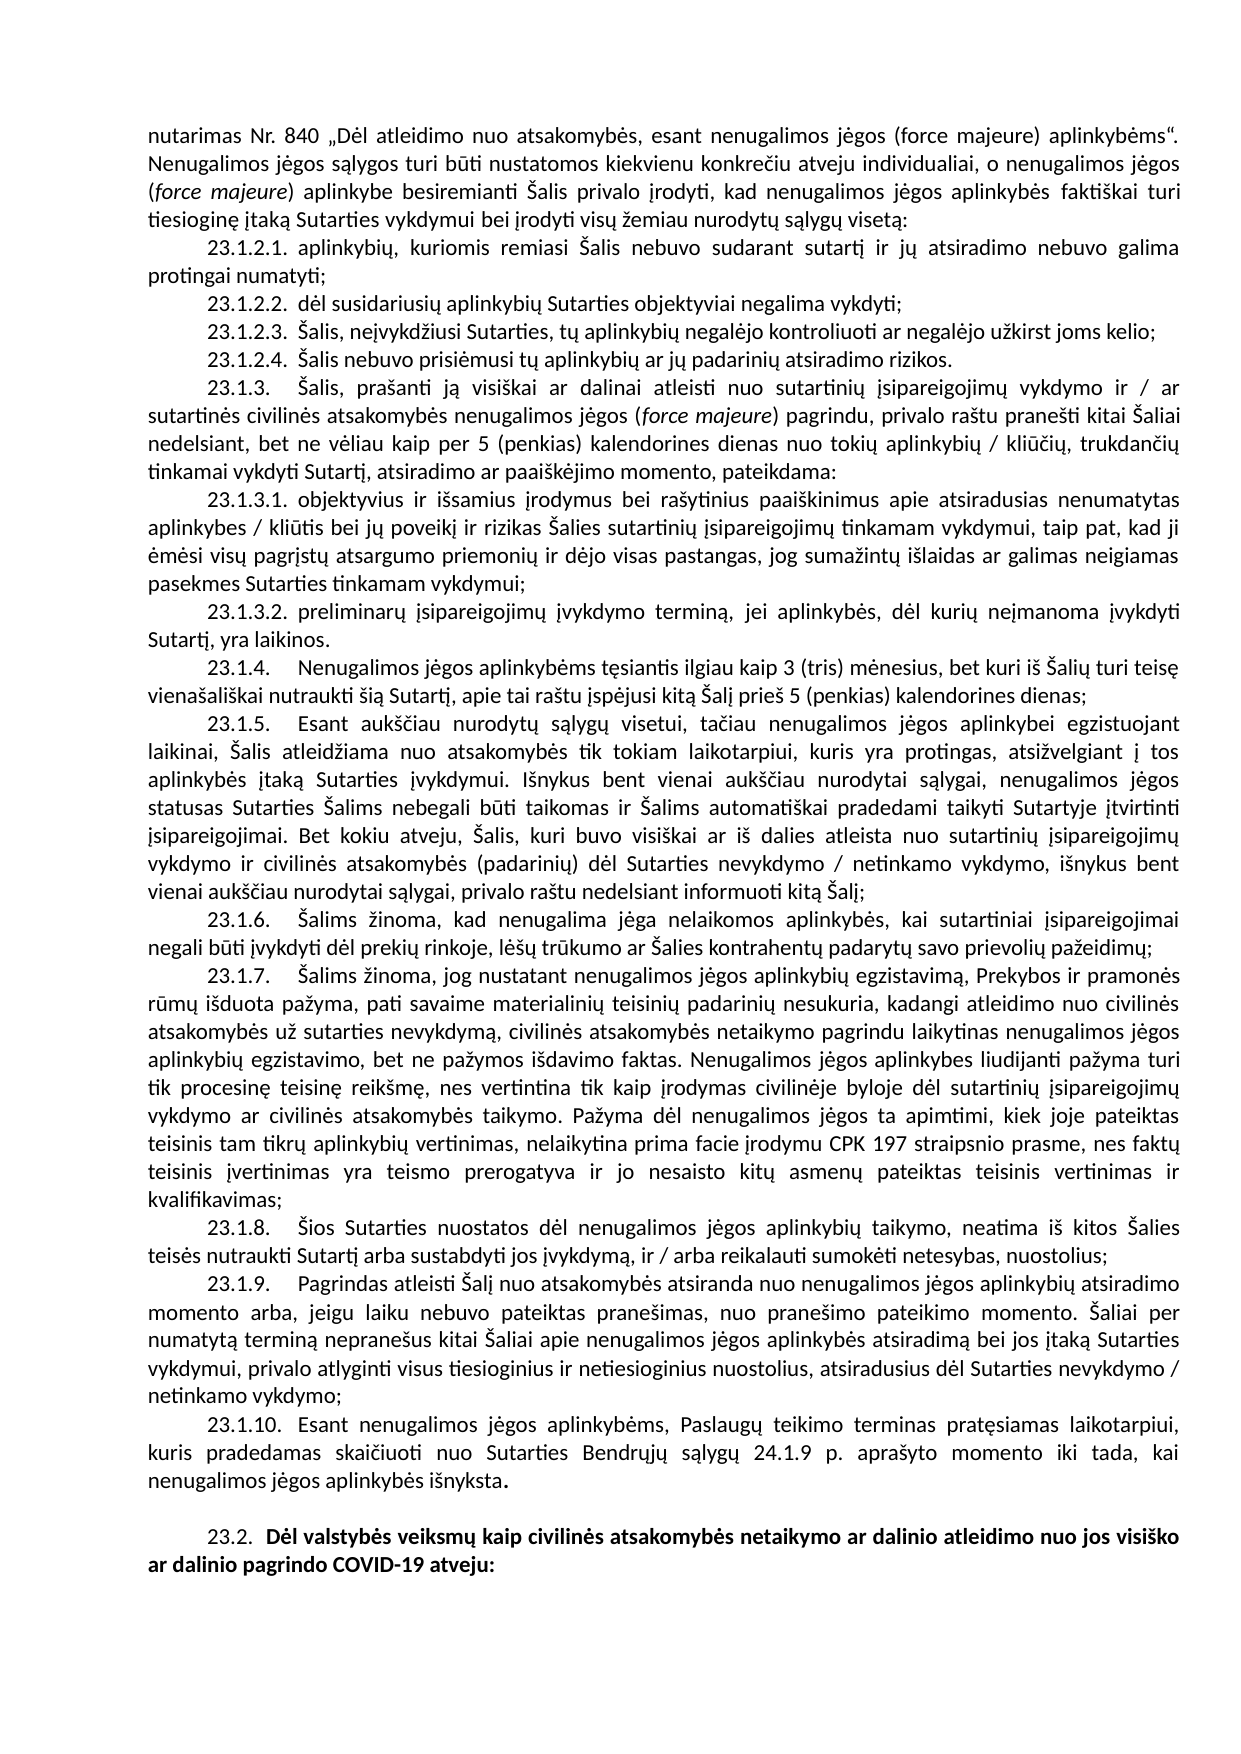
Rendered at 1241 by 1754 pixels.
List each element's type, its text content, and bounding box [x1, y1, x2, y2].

list aplinkybių, kuriomis remiasi Šalis nebuvo sudarant sutartį ir jų atsiradimo nebuvo galima protingai numatyti; [148, 233, 1181, 289]
list preliminarų įsipareigojimų įvykdymo terminą, jei aplinkybės, dėl kurių neįmanoma įvykdyti Sutartį, yra laikinos. [148, 597, 1181, 653]
list Pagrindas atleisti Šalį nuo atsakomybės atsiranda nuo nenugalimos jėgos aplinkybių atsiradimo momento arba, jeigu laiku nebuvo pateiktas pranešimas, nuo pranešimo pateikimo momento. Šaliai per numatytą terminą nepranešus kitai Šaliai apie nenugalimos jėgos aplinkybės atsiradimą bei jos įtaką Sutarties vykdymui, privalo atlyginti visus tiesioginius ir netiesioginius nuostolius, atsiradusius dėl Sutarties nevykdymo / netinkamo vykdymo; [148, 1269, 1181, 1410]
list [148, 121, 1181, 233]
list Šios Sutarties nuostatos dėl nenugalimos jėgos aplinkybių taikymo, neatima iš kitos Šalies teisės nutraukti Sutartį arba sustabdyti jos įvykdymą, ir / arba reikalauti sumokėti netesybas, nuostolius; [148, 1213, 1181, 1269]
list Šalims žinoma, kad nenugalima jėga nelaikomos aplinkybės, kai sutartiniai įsipareigojimai negali būti įvykdyti dėl prekių rinkoje, lėšų trūkumo ar Šalies kontrahentų padarytų savo prievolių pažeidimų; [148, 905, 1181, 961]
list Esant nenugalimos jėgos aplinkybėms, Paslaugų teikimo terminas pratęsiamas laikotarpiui, kuris pradedamas skaičiuoti nuo Sutarties Bendrųjų sąlygų 24.1.9 p. aprašyto momento iki tada, kai nenugalimos jėgos aplinkybės išnyksta. [148, 1410, 1181, 1494]
list Dėl valstybės veiksmų kaip civilinės atsakomybės netaikymo ar dalinio atleidimo nuo jos visiško ar dalinio pagrindo COVID-19 atveju: [148, 1522, 1181, 1578]
list Šalis, neįvykdžiusi Sutarties, tų aplinkybių negalėjo kontroliuoti ar negalėjo užkirst joms kelio; [148, 317, 1181, 345]
list Šalis nebuvo prisiėmusi tų aplinkybių ar jų padarinių atsiradimo rizikos. [148, 345, 1181, 373]
list Esant aukščiau nurodytų sąlygų visetui, tačiau nenugalimos jėgos aplinkybei egzistuojant laikinai, Šalis atleidžiama nuo atsakomybės tik tokiam laikotarpiui, kuris yra protingas, atsižvelgiant į tos aplinkybės įtaką Sutarties įvykdymui. Išnykus bent vienai aukščiau nurodytai sąlygai, nenugalimos jėgos statusas Sutarties Šalims nebegali būti taikomas ir Šalims automatiškai pradedami taikyti Sutartyje įtvirtinti įsipareigojimai. Bet kokiu atveju, Šalis, kuri buvo visiškai ar iš dalies atleista nuo sutartinių įsipareigojimų vykdymo ir civilinės atsakomybės (padarinių) dėl Sutarties nevykdymo / netinkamo vykdymo, išnykus bent vienai aukščiau nurodytai sąlygai, privalo raštu nedelsiant informuoti kitą Šalį; [148, 709, 1181, 905]
list Nenugalimos jėgos aplinkybėms tęsiantis ilgiau kaip 3 (tris) mėnesius, bet kuri iš Šalių turi teisę vienašališkai nutraukti šią Sutartį, apie tai raštu įspėjusi kitą Šalį prieš 5 (penkias) kalendorines dienas; [148, 653, 1181, 709]
list objektyvius ir išsamius įrodymus bei rašytinius paaiškinimus apie atsiradusias nenumatytas aplinkybes / kliūtis bei jų poveikį ir rizikas Šalies sutartinių įsipareigojimų tinkamam vykdymui, taip pat, kad ji ėmėsi visų pagrįstų atsargumo priemonių ir dėjo visas pastangas, jog sumažintų išlaidas ar galimas neigiamas pasekmes Sutarties tinkamam vykdymui; [148, 485, 1181, 597]
list dėl susidariusių aplinkybių Sutarties objektyviai negalima vykdyti; [148, 289, 1181, 317]
list Šalims žinoma, jog nustatant nenugalimos jėgos aplinkybių egzistavimą, Prekybos ir pramonės rūmų išduota pažyma, pati savaime materialinių teisinių padarinių nesukuria, kadangi atleidimo nuo civilinės atsakomybės už sutarties nevykdymą, civilinės atsakomybės netaikymo pagrindu laikytinas nenugalimos jėgos aplinkybių egzistavimo, bet ne pažymos išdavimo faktas. Nenugalimos jėgos aplinkybes liudijanti pažyma turi tik procesinę teisinę reikšmę, nes vertintina tik kaip įrodymas civilinėje byloje dėl sutartinių įsipareigojimų vykdymo ar civilinės atsakomybės taikymo. Pažyma dėl nenugalimos jėgos ta apimtimi, kiek joje pateiktas teisinis tam tikrų aplinkybių vertinimas, nelaikytina prima facie įrodymu CPK 197 straipsnio prasme, nes faktų teisinis įvertinimas yra teismo prerogatyva ir jo nesaisto kitų asmenų pateiktas teisinis vertinimas ir kvalifikavimas; [148, 961, 1181, 1213]
list Šalis, prašanti ją visiškai ar dalinai atleisti nuo sutartinių įsipareigojimų vykdymo ir / ar sutartinės civilinės atsakomybės nenugalimos jėgos (force majeure) pagrindu, privalo raštu pranešti kitai Šaliai nedelsiant, bet ne vėliau kaip per 5 (penkias) kalendorines dienas nuo tokių aplinkybių / kliūčių, trukdančių tinkamai vykdyti Sutartį, atsiradimo ar paaiškėjimo momento, pateikdama: [148, 373, 1181, 485]
